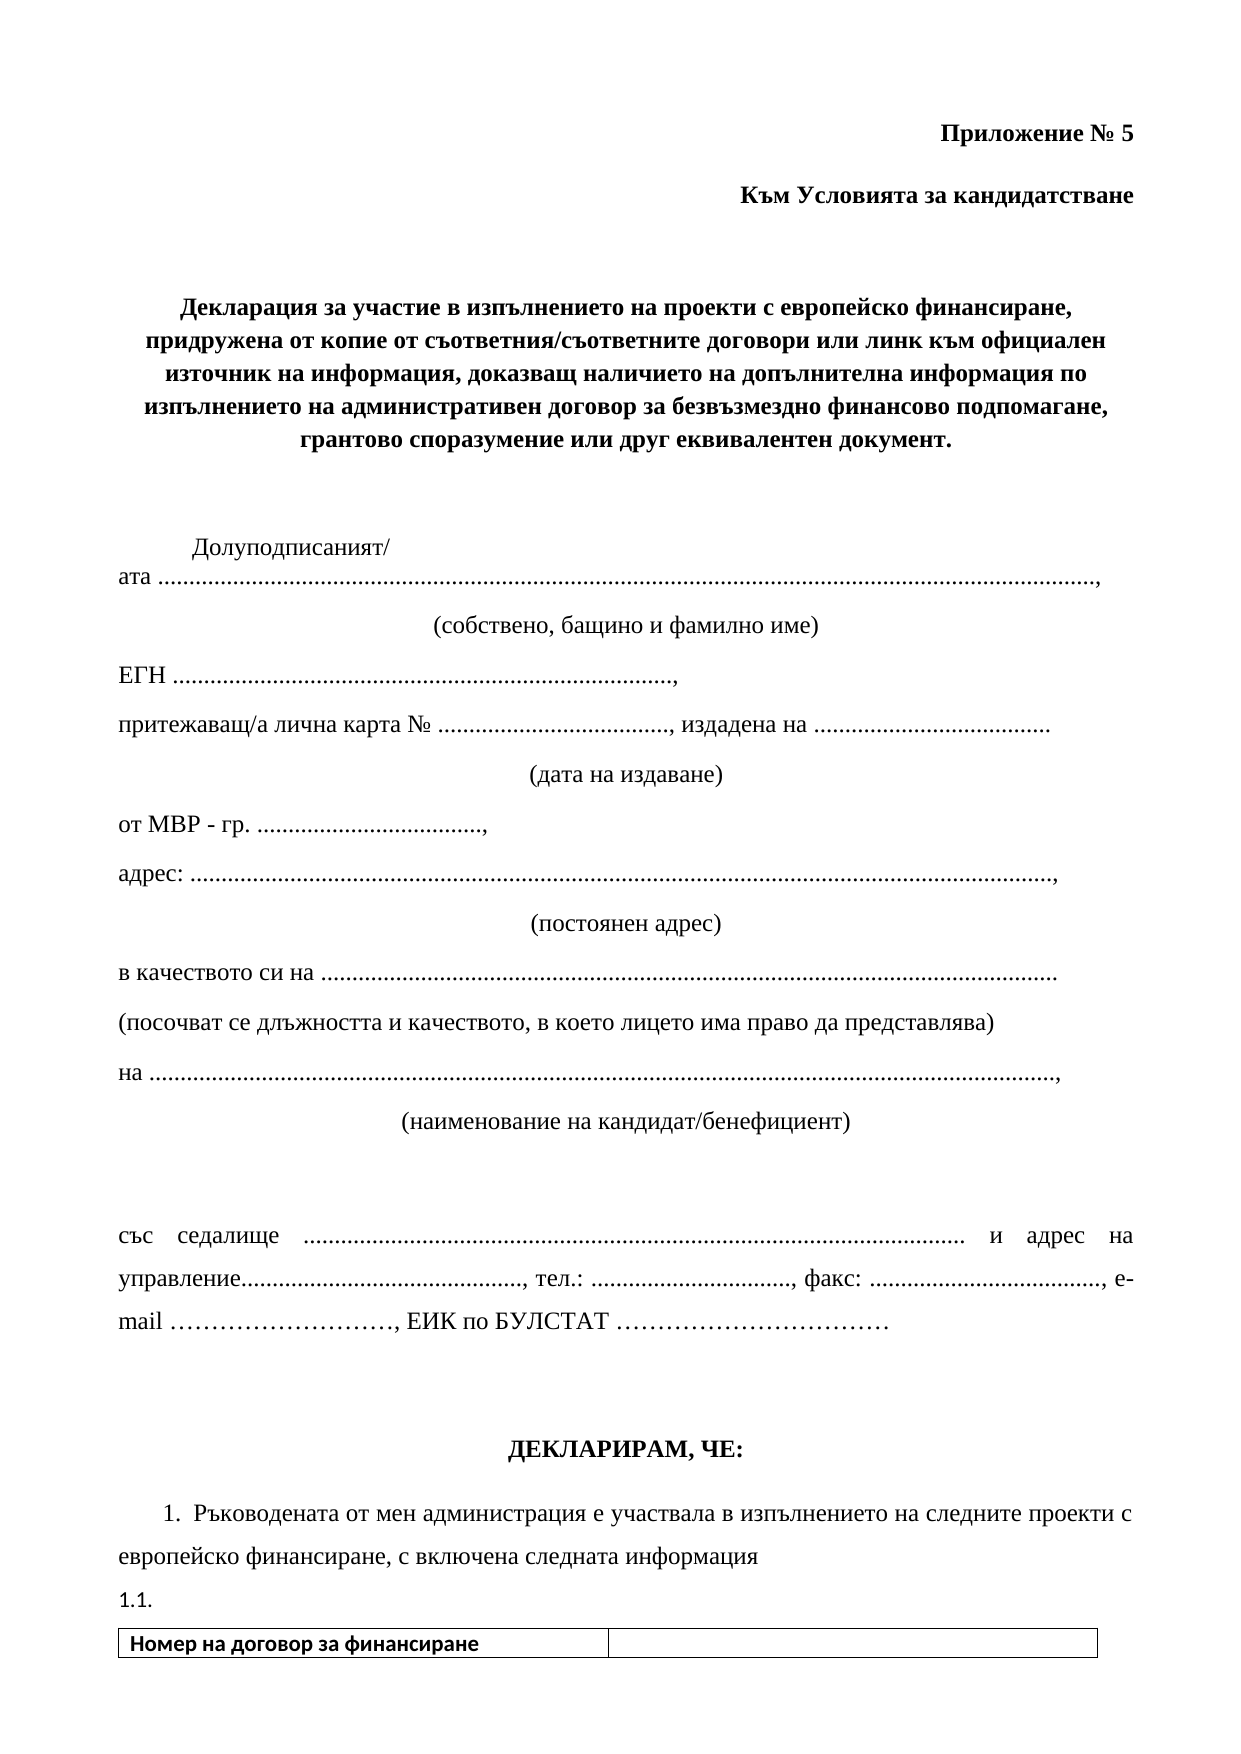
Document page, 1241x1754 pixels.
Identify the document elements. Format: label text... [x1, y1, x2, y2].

table_header [609, 1629, 1097, 1657]
text в качеството си на ...................................................................................................................... [118, 957, 1134, 986]
text Долуподписаният/ата ......................................................................................................................................................, [118, 532, 1134, 589]
text Към Условията за кандидатстване [118, 180, 1134, 209]
text (посочват се длъжността и качеството, в което лицето има право да представлява) [118, 1007, 1134, 1036]
text (постоянен адрес) [118, 908, 1134, 937]
text (наименование на кандидат/бенефициент) [118, 1106, 1134, 1135]
text Приложение № 5 [118, 118, 1134, 147]
text ДЕКЛАРИРАМ, ЧЕ: [118, 1434, 1134, 1463]
text от МВР - гр. ...................................., [118, 809, 1134, 837]
table_header Номер на договор за финансиране [119, 1629, 608, 1657]
text (собствено, бащино и фамилно име) [118, 610, 1134, 639]
text Декларация за участие в изпълнението на проекти с европейско финансиране, придружена от копие от съответния/съответните договори или линк към официален източник на информация, доказващ наличието на допълнителна информация по изпълнението на административен договор за безвъзмездно финансово подпомагане, грантово споразумение или друг еквивалентен документ. [118, 292, 1134, 453]
text на ................................................................................................................................................., [118, 1057, 1134, 1085]
text със седалище .......................................................................................................... и адрес на управление............................................., тел.: ................................, факс: ....................................., e-mail ………………………, ЕИК по БУЛСТАТ …………………………… [118, 1220, 1134, 1335]
text (дата на издаване) [118, 759, 1134, 788]
text ЕГН ................................................................................, [118, 660, 1134, 689]
text адрес: .........................................................................................................................................., [118, 858, 1134, 887]
list Ръководената от мен администрация е участвала в изпълнението на следните проекти с европейско финансиране, с включена следната информация [118, 1498, 1134, 1570]
text притежаващ/а лична карта № ....................................., издадена на ...................................... [118, 709, 1134, 738]
